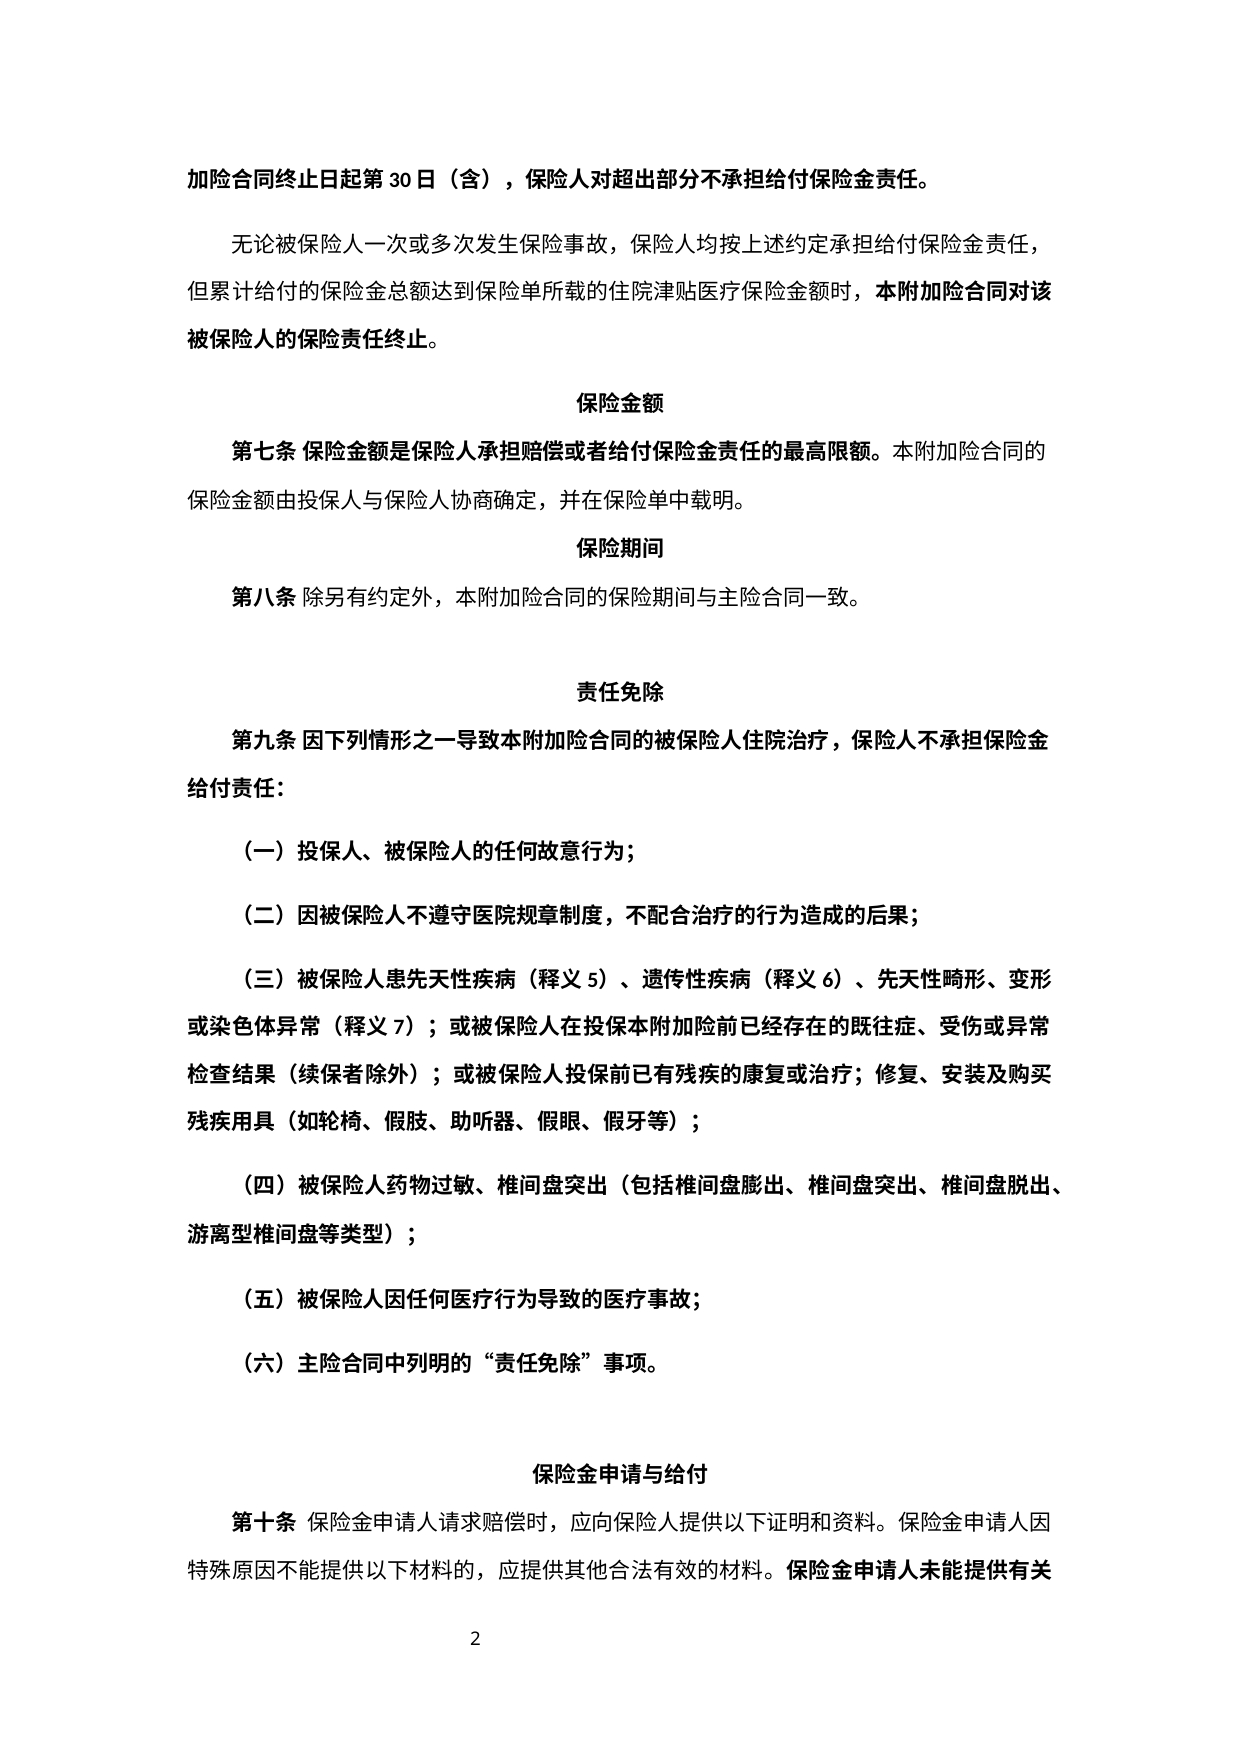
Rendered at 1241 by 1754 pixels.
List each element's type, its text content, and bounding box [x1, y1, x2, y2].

text 无论被保险人一次或多次发生保险事故，保险人均按上述约定承担给付保险金责任，但累计给付的保险金总额达到保险单所载的住院津贴医疗保险金额时，本附加险合同对该被保险人的保险责任终止。 [187, 227, 1053, 353]
text 第九条 因下列情形之一导致本附加险合同的被保险人住院治疗，保险人不承担保险金给付责任： [187, 723, 1053, 802]
text 保险期间 [187, 531, 1053, 563]
text 第七条 保险金额是保险人承担赔偿或者给付保险金责任的最高限额。本附加险合同的保险金额由投保人与保险人协商确定，并在保险单中载明。 [187, 434, 1053, 515]
text 责任免除 [187, 675, 1053, 707]
text 保险金额 [187, 385, 1053, 418]
text （六）主险合同中列明的“责任免除”事项。 [187, 1346, 1053, 1378]
text （四）被保险人药物过敏、椎间盘突出（包括椎间盘膨出、椎间盘突出、椎间盘脱出、游离型椎间盘等类型）； [187, 1168, 1053, 1249]
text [187, 162, 1053, 194]
text （一）投保人、被保险人的任何故意行为； [187, 834, 1053, 866]
text （三）被保险人患先天性疾病（释义5）、遗传性疾病（释义6）、先天性畸形、变形或染色体异常（释义7）；或被保险人在投保本附加险前已经存在的既往症、受伤或异常检查结果（续保者除外）；或被保险人投保前已有残疾的康复或治疗；修复、安装及购买残疾用具（如轮椅、假肢、助听器、假眼、假牙等）； [187, 962, 1053, 1136]
text 第八条 除另有约定外，本附加险合同的保险期间与主险合同一致。 [187, 579, 1053, 612]
text （五）被保险人因任何医疗行为导致的医疗事故； [187, 1281, 1053, 1314]
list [187, 1505, 1053, 1584]
text 保险金申请与给付 [187, 1457, 1053, 1489]
text （二）因被保险人不遵守医院规章制度，不配合治疗的行为造成的后果； [187, 898, 1053, 930]
